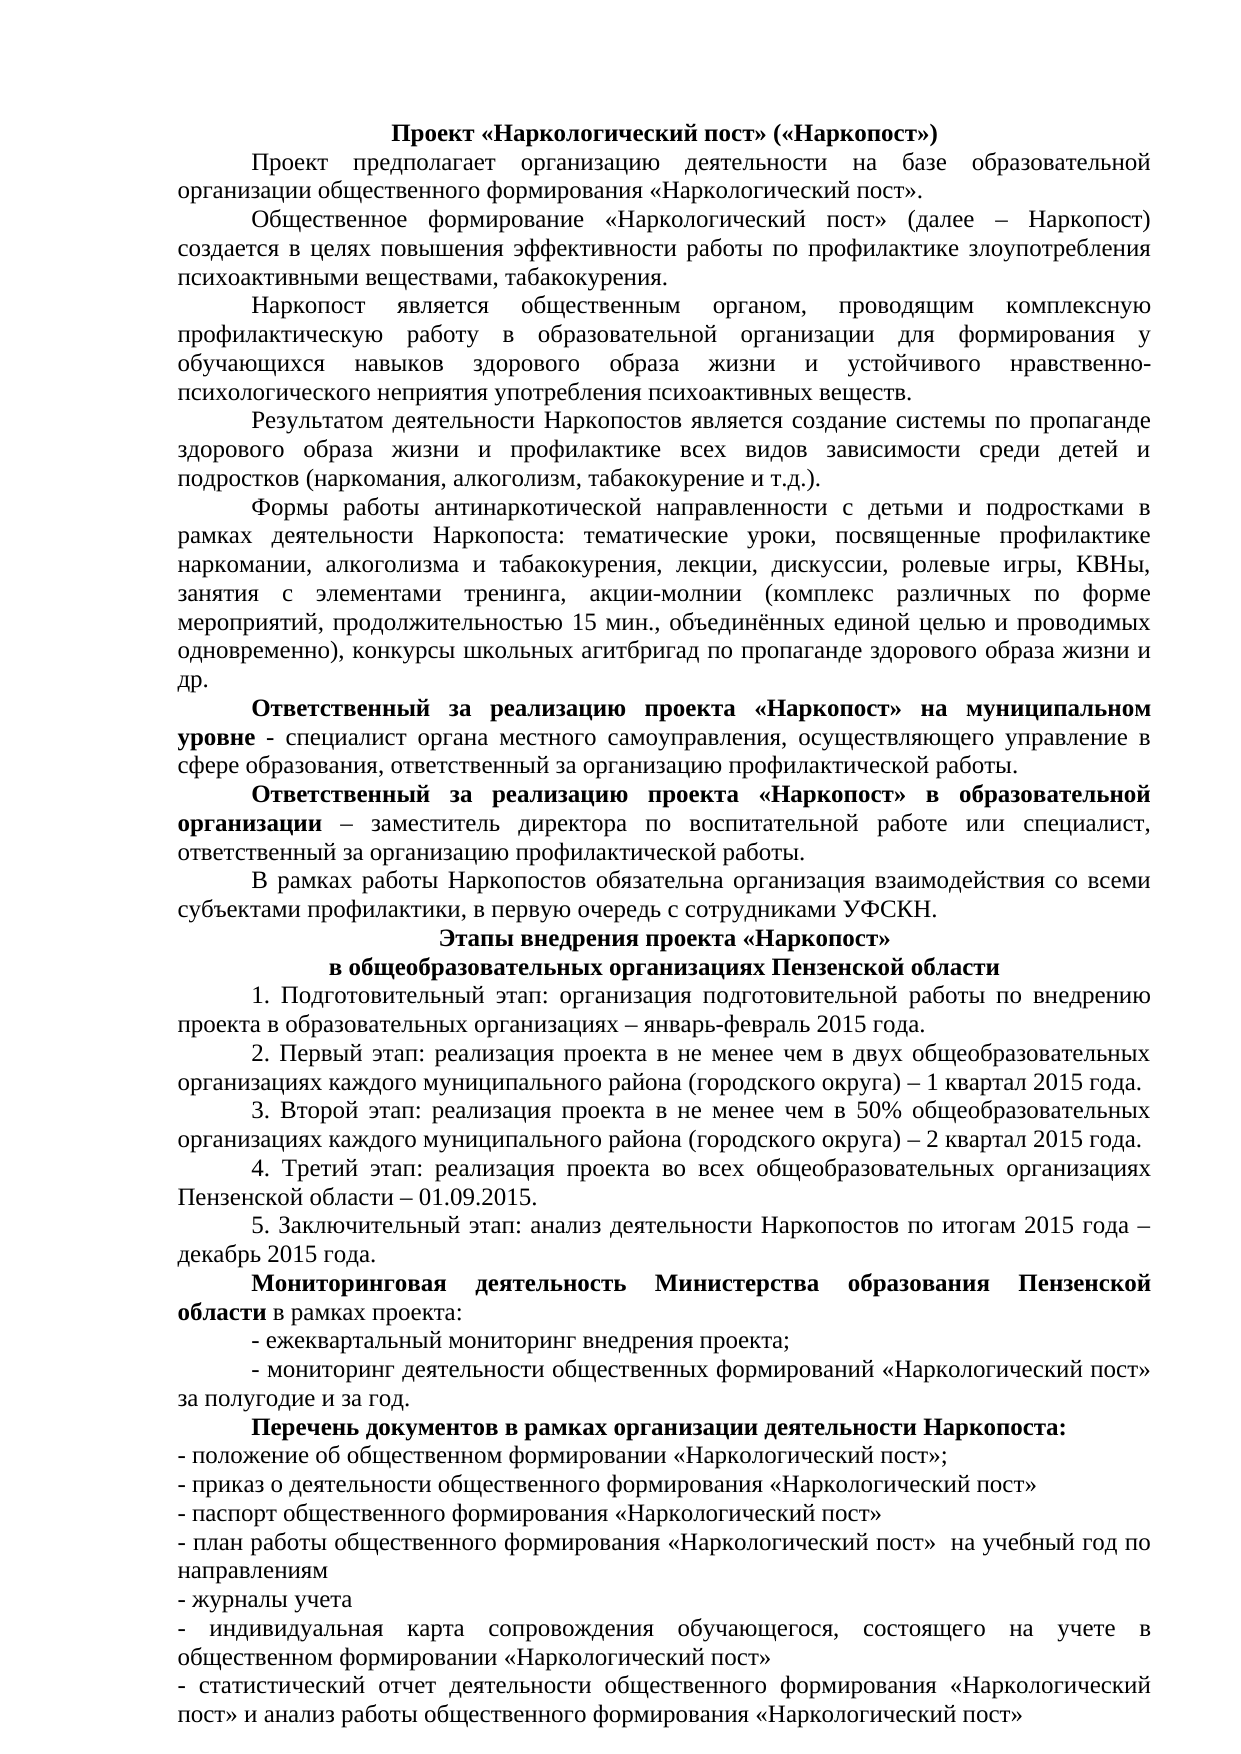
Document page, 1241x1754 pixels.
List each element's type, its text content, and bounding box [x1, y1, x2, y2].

text Этапы внедрения проекта «Наркопост» [177, 923, 1152, 952]
text 1. Подготовительный этап: организация подготовительной работы по внедрению проекта в образовательных организациях – январь-февраль 2015 года. [177, 981, 1152, 1038]
text - приказ о деятельности общественного формирования «Наркологический пост» [177, 1469, 1152, 1498]
text - положение об общественном формировании «Наркологический пост»; [177, 1441, 1152, 1469]
text 5. Заключительный этап: анализ деятельности Наркопостов по итогам 2015 года – декабрь 2015 года. [177, 1211, 1152, 1268]
text 4. Третий этап: реализация проекта во всех общеобразовательных организациях Пензенской области – 01.09.2015. [177, 1153, 1152, 1211]
text 3. Второй этап: реализация проекта в не менее чем в 50% общеобразовательных организациях каждого муниципального района (городского округа) – 2 квартал 2015 года. [177, 1096, 1152, 1153]
text - план работы общественного формирования «Наркологический пост» на учебный год по направлениям [177, 1527, 1152, 1584]
text Перечень документов в рамках организации деятельности Наркопоста: [177, 1412, 1152, 1441]
text Наркопост является общественным органом, проводящим комплексную профилактическую работу в образовательной организации для формирования у обучающихся навыков здорового образа жизни и устойчивого нравственно-психологического неприятия употребления психоактивных веществ. [177, 291, 1152, 406]
text Формы работы антинаркотической направленности с детьми и подростками в рамках деятельности Наркопоста: тематические уроки, посвященные профилактике наркомании, алкоголизма и табакокурения, лекции, дискуссии, ролевые игры, КВНы, занятия с элементами тренинга, акции-молнии (комплекс различных по форме мероприятий, продолжительностью 15 мин., объединённых единой целью и проводимых одновременно), конкурсы школьных агитбригад по пропаганде здорового образа жизни и др. [177, 492, 1152, 693]
text Проект предполагает организацию деятельности на базе образовательной организации общественного формирования «Наркологический пост». [177, 147, 1152, 204]
text 2. Первый этап: реализация проекта в не менее чем в двух общеобразовательных организациях каждого муниципального района (городского округа) – 1 квартал 2015 года. [177, 1038, 1152, 1096]
text В рамках работы Наркопостов обязательна организация взаимодействия со всеми субъектами профилактики, в первую очередь с сотрудниками УФСКН. [177, 866, 1152, 923]
text Ответственный за реализацию проекта «Наркопост» на муниципальном уровне - специалист органа местного самоуправления, осуществляющего управление в сфере образования, ответственный за организацию профилактической работы. [177, 693, 1152, 779]
text в общеобразовательных организациях Пензенской области [177, 952, 1152, 981]
text Общественное формирование «Наркологический пост» (далее – Наркопост) создается в целях повышения эффективности работы по профилактике злоупотребления психоактивными веществами, табакокурения. [177, 204, 1152, 291]
text - индивидуальная карта сопровождения обучающегося, состоящего на учете в общественном формировании «Наркологический пост» [177, 1613, 1152, 1671]
text - паспорт общественного формирования «Наркологический пост» [177, 1498, 1152, 1527]
text Ответственный за реализацию проекта «Наркопост» в образовательной организации – заместитель директора по воспитательной работе или специалист, ответственный за организацию профилактической работы. [177, 779, 1152, 866]
text Мониторинговая деятельность Министерства образования Пензенской области в рамках проекта: [177, 1268, 1152, 1326]
text - журналы учета [177, 1584, 1152, 1613]
text Проект «Наркологический пост» («Наркопост») [177, 118, 1152, 147]
text Результатом деятельности Наркопостов является создание системы по пропаганде здорового образа жизни и профилактике всех видов зависимости среди детей и подростков (наркомания, алкоголизм, табакокурение и т.д.). [177, 406, 1152, 492]
text - ежеквартальный мониторинг внедрения проекта; [177, 1326, 1152, 1354]
text - мониторинг деятельности общественных формирований «Наркологический пост» за полугодие и за год. [177, 1354, 1152, 1412]
text - статистический отчет деятельности общественного формирования «Наркологический пост» и анализ работы общественного формирования «Наркологический пост» [177, 1671, 1152, 1728]
